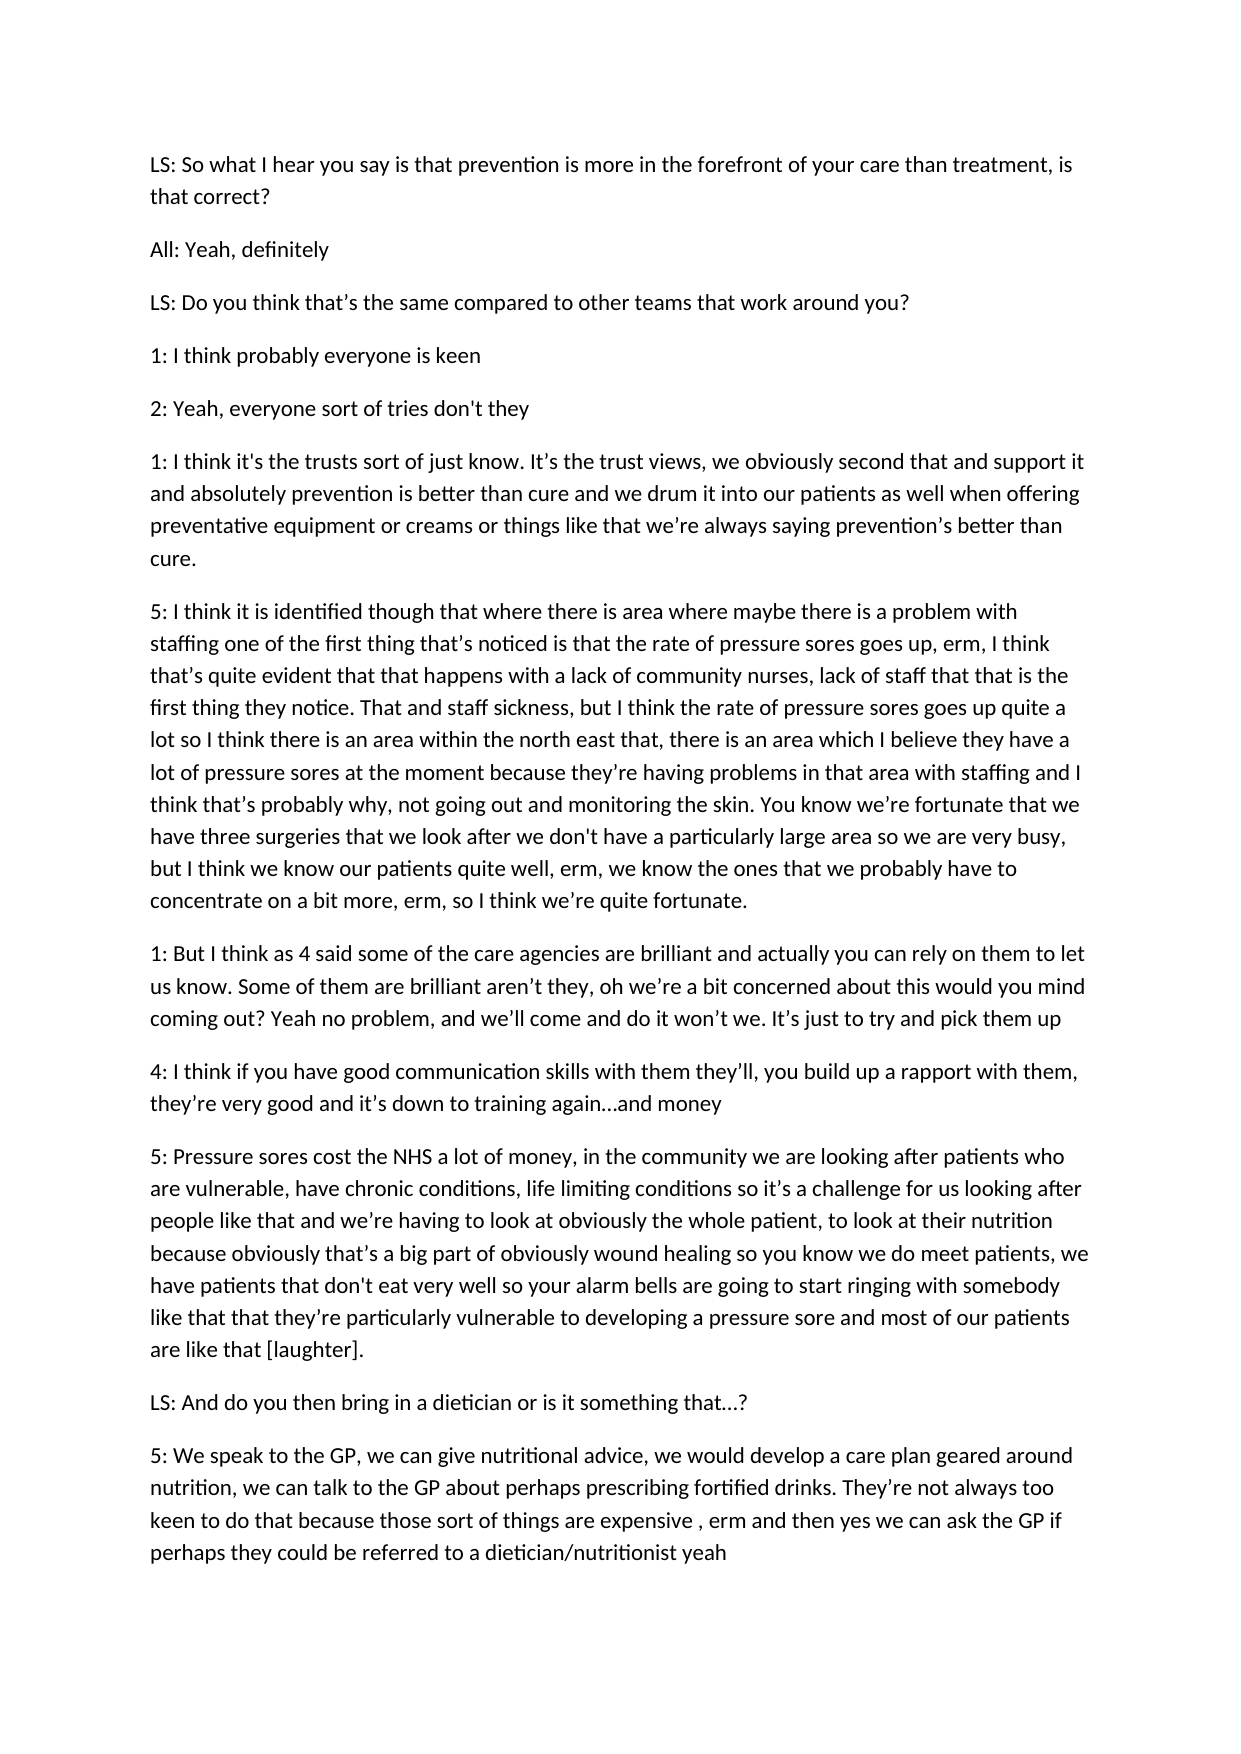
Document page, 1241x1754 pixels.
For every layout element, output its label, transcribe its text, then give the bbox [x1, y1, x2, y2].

text 1: I think probably everyone is keen [150, 341, 1090, 369]
text 5: I think it is identified though that where there is area where maybe there is a problem with staffing one of the first thing that’s noticed is that the rate of pressure sores goes up, erm, I think that’s quite evident that that happens with a lack of community nurses, lack of staff that that is the first thing they notice. That and staff sickness, but I think the rate of pressure sores goes up quite a lot so I think there is an area within the north east that, there is an area which I believe they have a lot of pressure sores at the moment because they’re having problems in that area with staffing and I think that’s probably why, not going out and monitoring the skin. You know we’re fortunate that we have three surgeries that we look after we don't have a particularly large area so we are very busy, but I think we know our patients quite well, erm, we know the ones that we probably have to concentrate on a bit more, erm, so I think we’re quite fortunate. [150, 597, 1090, 914]
text LS: And do you then bring in a dietician or is it something that…? [150, 1388, 1090, 1416]
text 2: Yeah, everyone sort of tries don't they [150, 394, 1090, 422]
text 5: Pressure sores cost the NHS a lot of money, in the community we are looking after patients who are vulnerable, have chronic conditions, life limiting conditions so it’s a challenge for us looking after people like that and we’re having to look at obviously the whole patient, to look at their nutrition because obviously that’s a big part of obviously wound healing so you know we do meet patients, we have patients that don't eat very well so your alarm bells are going to start ringing with somebody like that that they’re particularly vulnerable to developing a pressure sore and most of our patients are like that [laughter]. [150, 1142, 1090, 1363]
text All: Yeah, definitely [150, 235, 1090, 263]
text 5: We speak to the GP, we can give nutritional advice, we would develop a care plan geared around nutrition, we can talk to the GP about perhaps prescribing fortified drinks. They’re not always too keen to do that because those sort of things are expensive , erm and then yes we can ask the GP if perhaps they could be referred to a dietician/nutritionist yeah [150, 1441, 1090, 1566]
text 1: I think it's the trusts sort of just know. It’s the trust views, we obviously second that and support it and absolutely prevention is better than cure and we drum it into our patients as well when offering preventative equipment or creams or things like that we’re always saying prevention’s better than cure. [150, 447, 1090, 572]
text 4: I think if you have good communication skills with them they’ll, you build up a rapport with them, they’re very good and it’s down to training again…and money [150, 1057, 1090, 1117]
text LS: So what I hear you say is that prevention is more in the forefront of your care than treatment, is that correct? [150, 150, 1090, 210]
text 1: But I think as 4 said some of the care agencies are brilliant and actually you can rely on them to let us know. Some of them are brilliant aren’t they, oh we’re a bit concerned about this would you mind coming out? Yeah no problem, and we’ll come and do it won’t we. It’s just to try and pick them up [150, 939, 1090, 1032]
text LS: Do you think that’s the same compared to other teams that work around you? [150, 288, 1090, 316]
